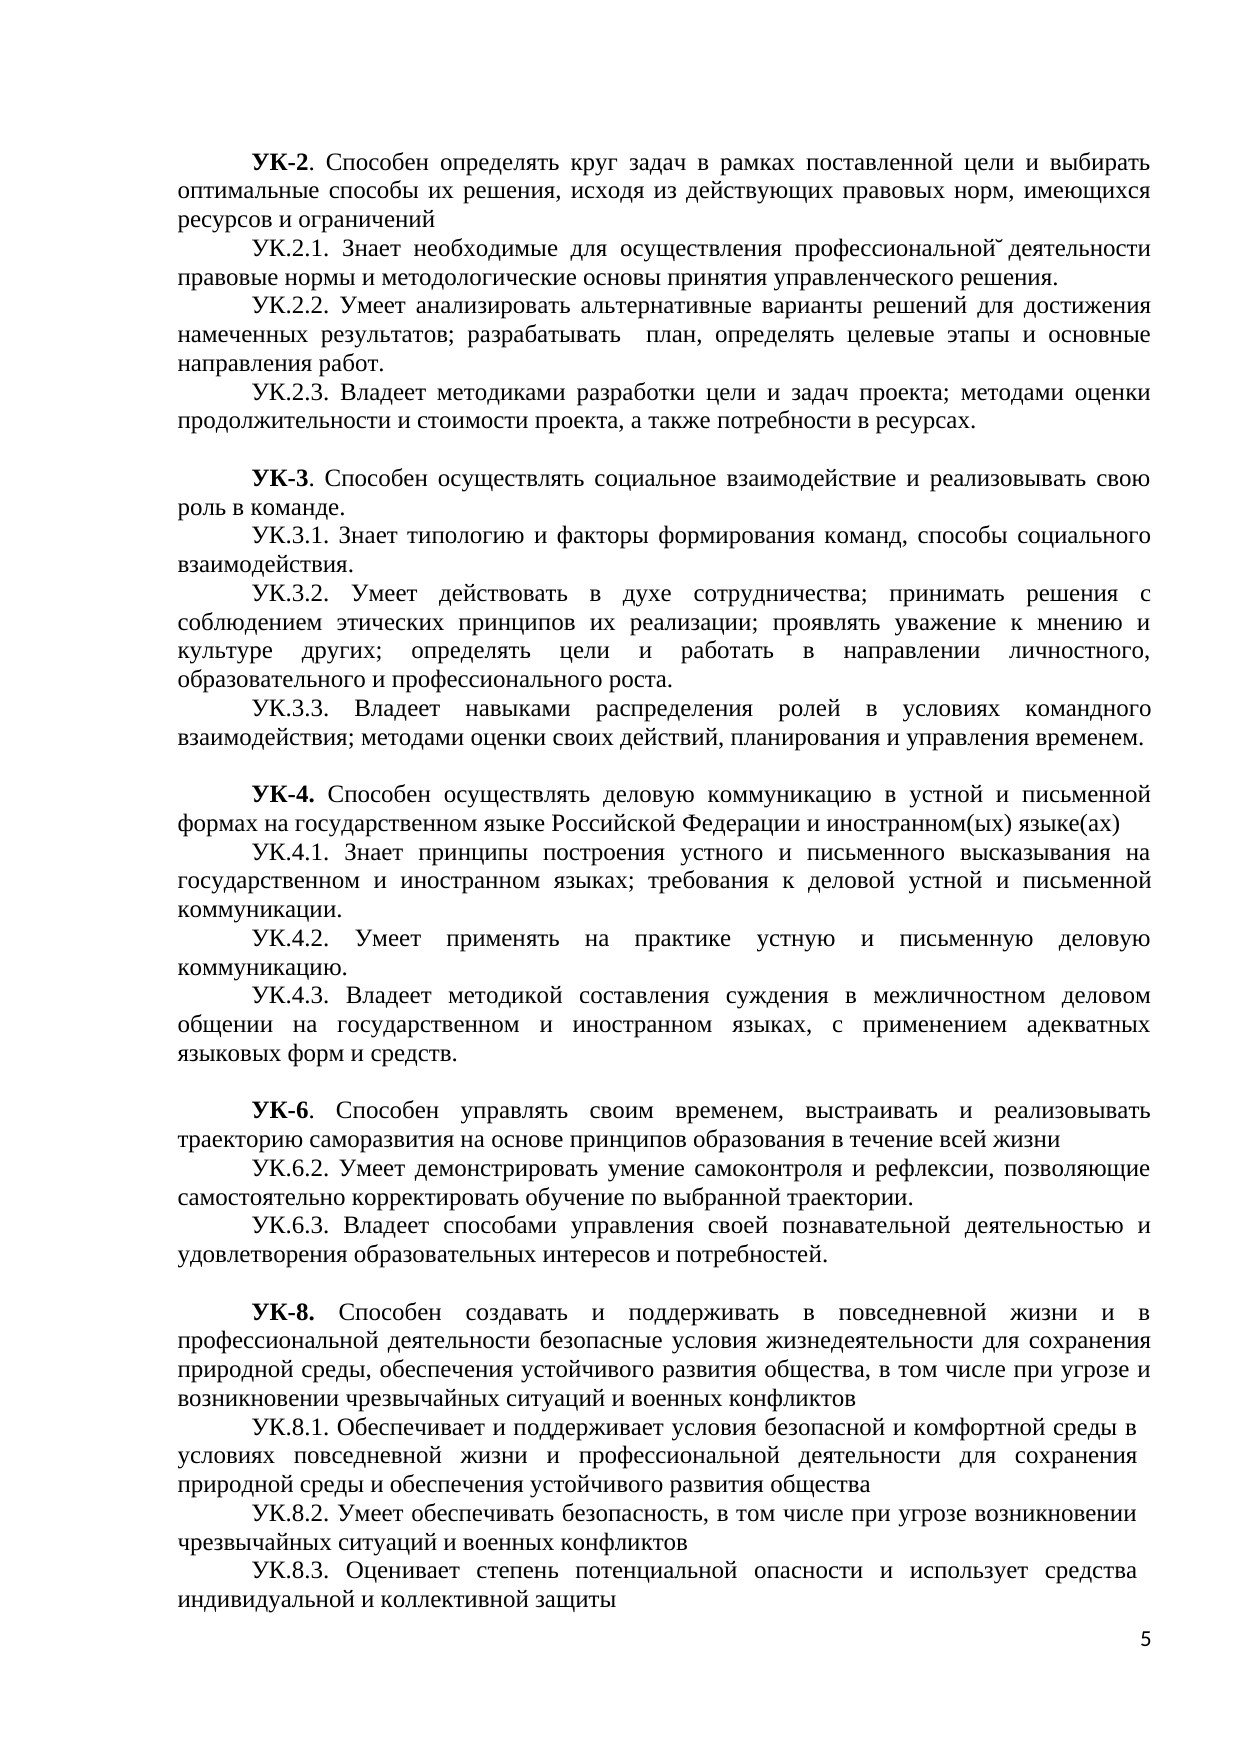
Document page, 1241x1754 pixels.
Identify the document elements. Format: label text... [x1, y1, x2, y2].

text УК-6. Способен управлять своим временем, выстраивать и реализовывать траекторию саморазвития на основе принципов образования в течение всей жизни [177, 1096, 1152, 1153]
text УК.4.2. Умеет применять на практике устную и письменную деловую коммуникацию. [177, 923, 1152, 981]
text УК.2.1. Знает необходимые для осуществления профессиональной̆ деятельности правовые нормы и методологические основы принятия управленческого решения. [177, 233, 1152, 291]
text УК.6.3. Владеет способами управления своей познавательной деятельностью и удовлетворения образовательных интересов и потребностей. [177, 1211, 1152, 1268]
text УК-2. Способен определять круг задач в рамках поставленной цели и выбирать оптимальные способы их решения, исходя из действующих правовых норм, имеющихся ресурсов и ограничений [177, 147, 1152, 233]
text УК.4.3. Владеет методикой составления суждения в межличностном деловом общении на государственном и иностранном языках, с применением адекватных языковых форм и средств. [177, 981, 1152, 1067]
text УК.8.1. Обеспечивает и поддерживает условия безопасной и комфортной среды в условиях повседневной жизни и профессиональной деятельности для сохранения природной среды и обеспечения устойчивого развития общества [177, 1412, 1138, 1498]
text УК.6.2. Умеет демонстрировать умение самоконтроля и рефлексии, позволяющие самостоятельно корректировать обучение по выбранной траектории. [177, 1153, 1152, 1211]
text УК.4.1. Знает принципы построения устного и письменного высказывания на государственном и иностранном языках; требования к деловой устной и письменной коммуникации. [177, 837, 1152, 923]
text УК.8.3. Оценивает степень потенциальной опасности и использует средства индивидуальной и коллективной защиты [177, 1556, 1138, 1613]
text УК-8. Способен создавать и поддерживать в повседневной жизни и в профессиональной деятельности безопасные условия жизнедеятельности для сохранения природной среды, обеспечения устойчивого развития общества, в том числе при угрозе и возникновении чрезвычайных ситуаций и военных конфликтов [177, 1297, 1152, 1412]
text УК-4. Способен осуществлять деловую коммуникацию в устной и письменной формах на государственном языке Российской Федерации и иностранном(ых) языке(ах) [177, 779, 1152, 837]
text УК.8.2. Умеет обеспечивать безопасность, в том числе при угрозе возникновении чрезвычайных ситуаций и военных конфликтов [177, 1498, 1138, 1556]
text УК.2.2. Умеет анализировать альтернативные варианты решений для достижения намеченных результатов; разрабатывать план, определять целевые этапы и основные направления работ. [177, 291, 1152, 377]
text УК.3.1. Знает типологию и факторы формирования команд, способы социального взаимодействия. [177, 521, 1152, 578]
text УК.2.3. Владеет методиками разработки цели и задач проекта; методами оценки продолжительности и стоимости проекта, а также потребности в ресурсах. [177, 377, 1152, 434]
text УК.3.2. Умеет действовать в духе сотрудничества; принимать решения с соблюдением этических принципов их реализации; проявлять уважение к мнению и культуре других; определять цели и работать в направлении личностного, образовательного и профессионального роста. [177, 578, 1152, 693]
text УК.3.3. Владеет навыками распределения ролей в условиях командного взаимодействия; методами оценки своих действий, планирования и управления временем. [177, 693, 1152, 751]
text УК-3. Способен осуществлять социальное взаимодействие и реализовывать свою роль в команде. [177, 463, 1152, 521]
